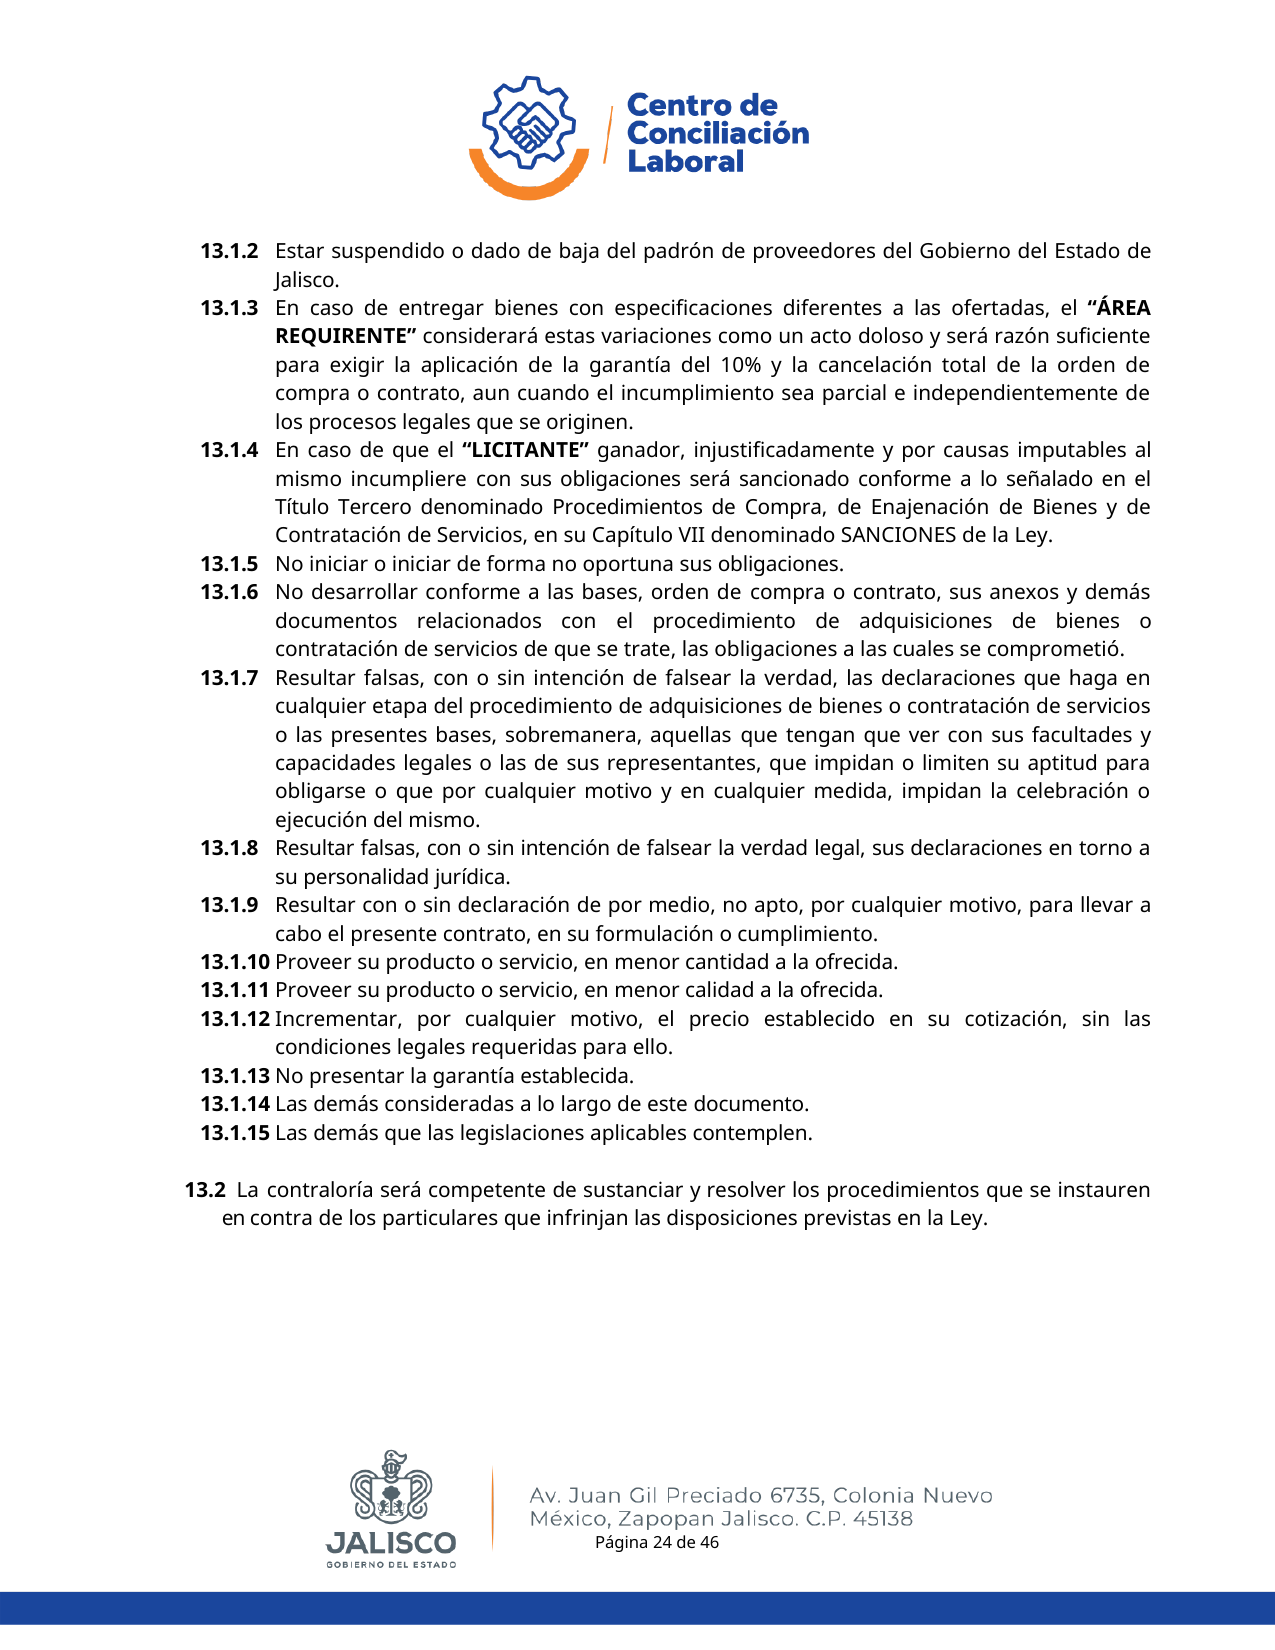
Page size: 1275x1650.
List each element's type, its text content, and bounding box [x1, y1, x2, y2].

list Proveer su producto o servicio, en menor cantidad a la ofrecida. [200, 947, 1152, 976]
list Las demás que las legislaciones aplicables contemplen. [200, 1118, 1152, 1146]
list En caso de entregar bienes con especificaciones diferentes a las ofertadas, el “ÁREA REQUIRENTE” considerará estas variaciones como un acto doloso y será razón suficiente para exigir la aplicación de la garantía del 10% y la cancelación total de la orden de compra o contrato, aun cuando el incumplimiento sea parcial e independientemente de los procesos legales que se originen. [200, 293, 1152, 435]
list Resultar con o sin declaración de por medio, no apto, por cualquier motivo, para llevar a cabo el presente contrato, en su formulación o cumplimiento. [200, 890, 1152, 947]
list Las demás consideradas a lo largo de este documento. [200, 1089, 1152, 1118]
list No iniciar o iniciar de forma no oportuna sus obligaciones. [200, 549, 1152, 577]
list No presentar la garantía establecida. [200, 1061, 1152, 1089]
list Resultar falsas, con o sin intención de falsear la verdad, las declaraciones que haga en cualquier etapa del procedimiento de adquisiciones de bienes o contratación de servicios o las presentes bases, sobremanera, aquellas que tengan que ver con sus facultades y capacidades legales o las de sus representantes, que impidan o limiten su aptitud para obligarse o que por cualquier motivo y en cualquier medida, impidan la celebración o ejecución del mismo. [200, 663, 1152, 833]
list La contraloría será competente de sustanciar y resolver los procedimientos que se instauren en contra de los particulares que infrinjan las disposiciones previstas en la Ley. [184, 1175, 1152, 1232]
list En caso de que el “LICITANTE” ganador, injustificadamente y por causas imputables al mismo incumpliere con sus obligaciones será sancionado conforme a lo señalado en el Título Tercero denominado Procedimientos de Compra, de Enajenación de Bienes y de Contratación de Servicios, en su Capítulo VII denominado SANCIONES de la Ley. [200, 435, 1152, 549]
picture [0, 3, 1275, 1650]
list Estar suspendido o dado de baja del padrón de proveedores del Gobierno del Estado de Jalisco. [200, 236, 1152, 293]
list No desarrollar conforme a las bases, orden de compra o contrato, sus anexos y demás documentos relacionados con el procedimiento de adquisiciones de bienes o contratación de servicios de que se trate, las obligaciones a las cuales se comprometió. [200, 577, 1152, 663]
list Incrementar, por cualquier motivo, el precio establecido en su cotización, sin las condiciones legales requeridas para ello. [200, 1004, 1152, 1061]
list Resultar falsas, con o sin intención de falsear la verdad legal, sus declaraciones en torno a su personalidad jurídica. [200, 833, 1152, 890]
list Proveer su producto o servicio, en menor calidad a la ofrecida. [200, 976, 1152, 1004]
